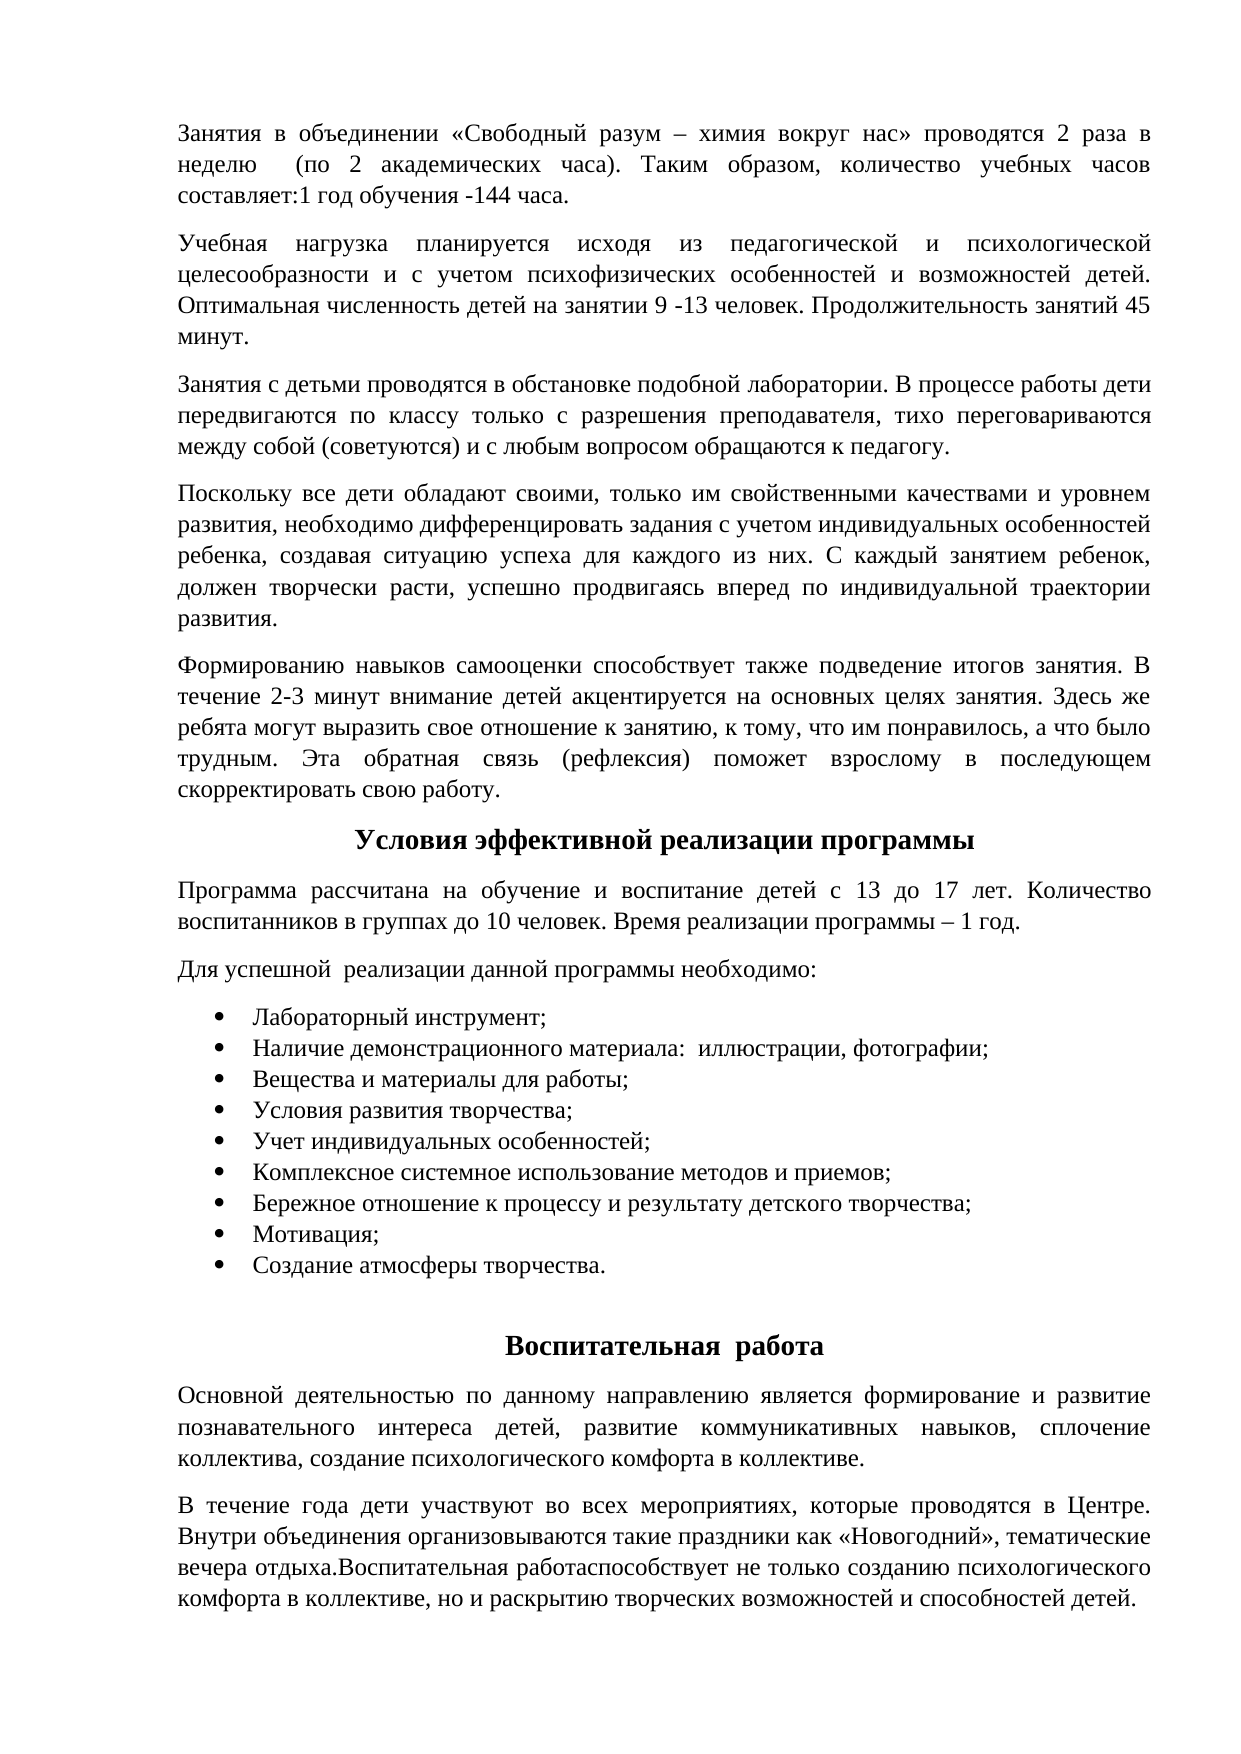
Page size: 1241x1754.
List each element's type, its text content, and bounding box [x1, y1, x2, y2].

text Воспитательная работа [177, 1328, 1152, 1361]
text Условия эффективной реализации программы [177, 822, 1152, 856]
text Для успешной реализации данной программы необходимо: [177, 954, 1152, 983]
list Лабораторный инструмент; [215, 1002, 1152, 1030]
text В течение года дети участвуют во всех мероприятиях, которые проводятся в Центре. Внутри объединения организовываются такие праздники как «Новогодний», тематические вечера отдыха.Воспитательная работаспособствует не только созданию психологического комфорта в коллективе, но и раскрытию творческих возможностей и способностей детей. [177, 1490, 1152, 1612]
text Поскольку все дети обладают своими, только им свойственными качествами и уровнем развития, необходимо дифференцировать задания с учетом индивидуальных особенностей ребенка, создавая ситуацию успеха для каждого из них. С каждый занятием ребенок, должен творчески расти, успешно продвигаясь вперед по индивидуальной траектории развития. [177, 478, 1152, 631]
list Наличие демонстрационного материала: иллюстрации, фотографии; [215, 1033, 1152, 1061]
list Вещества и материалы для работы; [215, 1064, 1152, 1092]
list Комплексное системное использование методов и приемов; [215, 1157, 1152, 1186]
text Основной деятельностью по данному направлению является формирование и развитие познавательного интереса детей, развитие коммуникативных навыков, сплочение коллектива, создание психологического комфорта в коллективе. [177, 1381, 1152, 1471]
text Формированию навыков самооценки способствует также подведение итогов занятия. В течение 2-3 минут внимание детей акцентируется на основных целях занятия. Здесь же ребята могут выразить свое отношение к занятию, к тому, что им понравилось, а что было трудным. Эта обратная связь (рефлексия) поможет взрослому в последующем скорректировать свою работу. [177, 650, 1152, 803]
text Занятия в объединении «Свободный разум – химия вокруг нас» проводятся 2 раза в неделю (по 2 академических часа). Таким образом, количество учебных часов составляет:1 год обучения -144 часа. [177, 118, 1152, 209]
text Учебная нагрузка планируется исходя из педагогической и психологической целесообразности и с учетом психофизических особенностей и возможностей детей. Оптимальная численность детей на занятии 9 -13 человек. Продолжительность занятий 45 минут. [177, 228, 1152, 350]
list Бережное отношение к процессу и результату детского творчества; [215, 1188, 1152, 1217]
text Программа рассчитана на обучение и воспитание детей с 13 до 17 лет. Количество воспитанников в группах до 10 человек. Время реализации программы – 1 год. [177, 875, 1152, 935]
list Учет индивидуальных особенностей; [215, 1126, 1152, 1154]
list Мотивация; [215, 1219, 1152, 1248]
text Занятия с детьми проводятся в обстановке подобной лаборатории. В процессе работы дети передвигаются по классу только с разрешения преподавателя, тихо переговариваются между собой (советуются) и с любым вопросом обращаются к педагогу. [177, 369, 1152, 459]
list Создание атмосферы творчества. [215, 1250, 1152, 1279]
list Условия развития творчества; [215, 1095, 1152, 1123]
